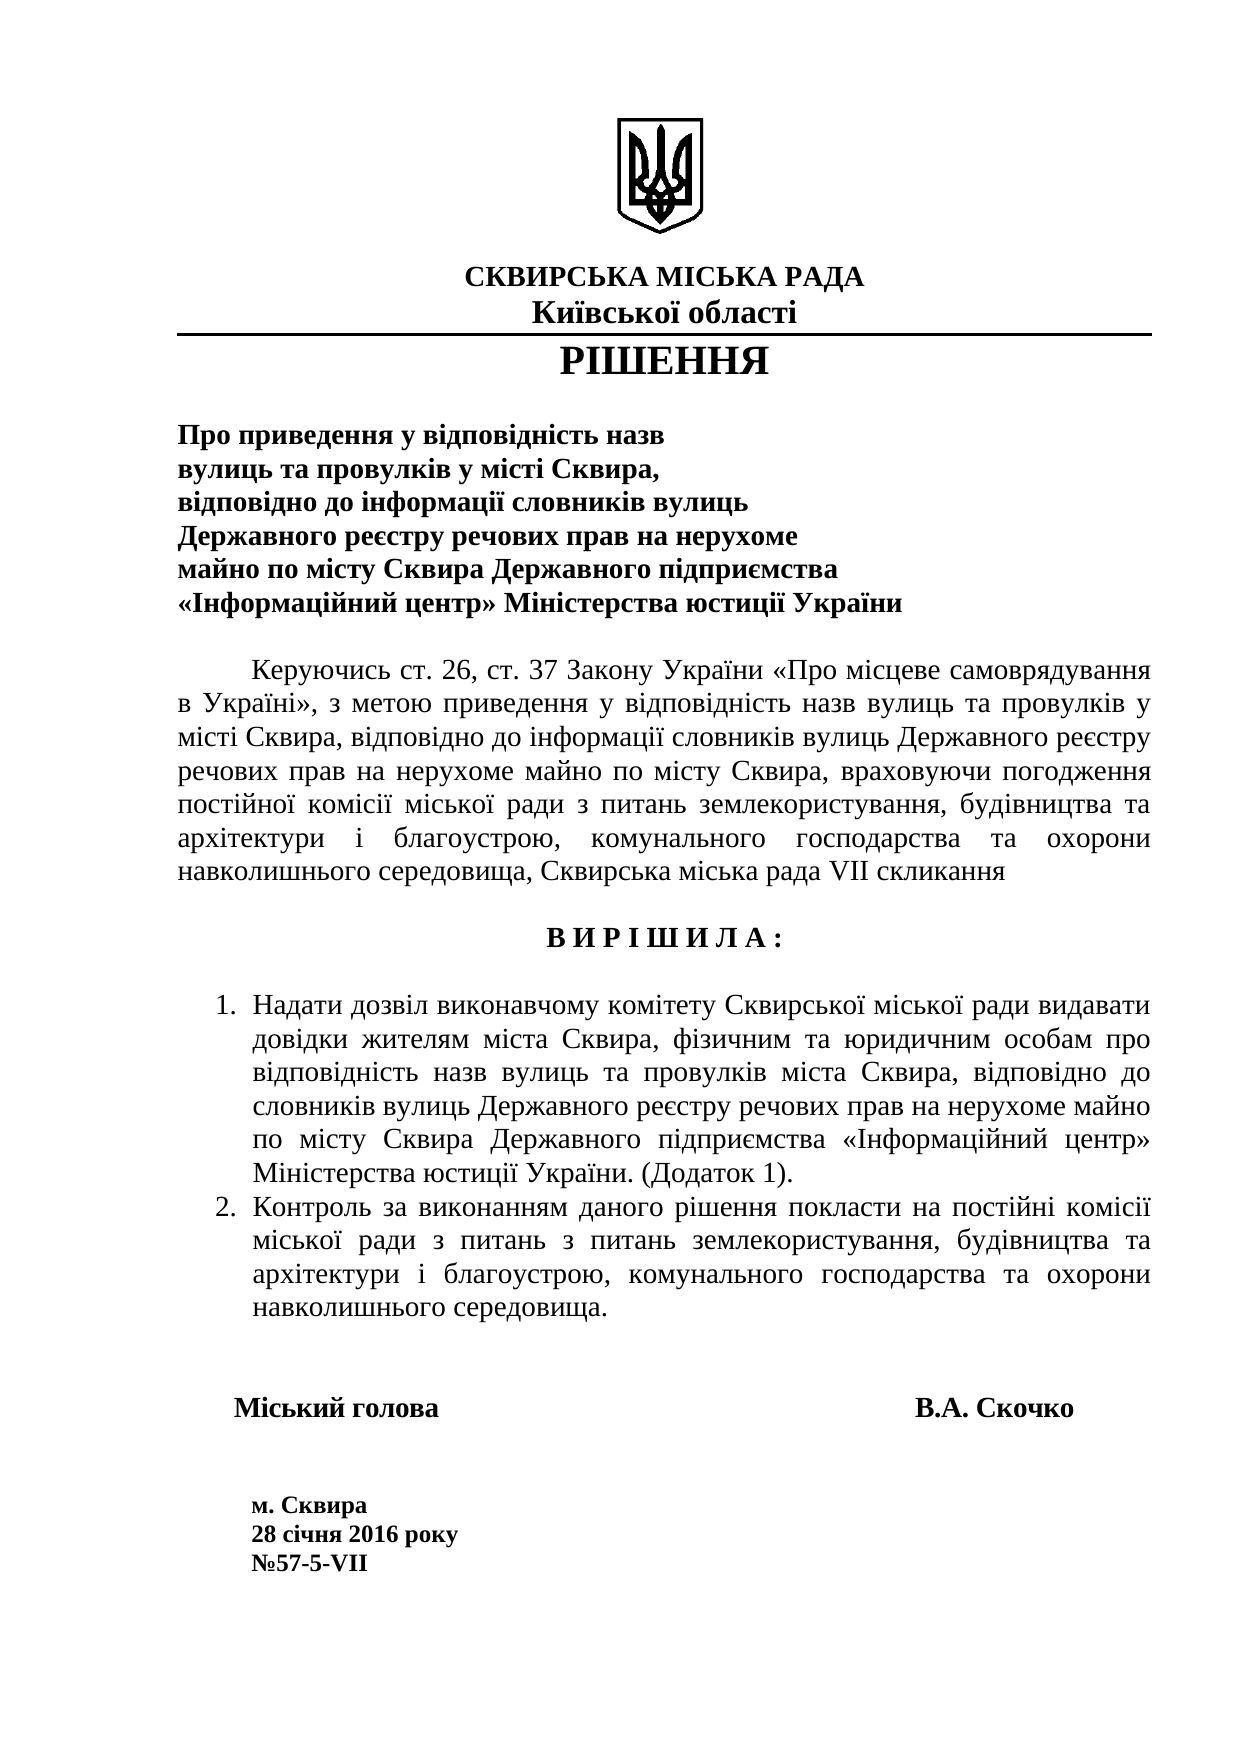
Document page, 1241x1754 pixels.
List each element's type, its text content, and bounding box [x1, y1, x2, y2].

text 28 січня 2016 року [251, 1519, 1152, 1548]
text Про приведення у відповідність назв [177, 417, 1152, 451]
text РІШЕННЯ [177, 336, 1152, 384]
text майно по місту Сквира Державного підприємства [177, 551, 1152, 585]
text м. Сквира [251, 1491, 1152, 1519]
picture [617, 118, 704, 234]
text Державного реєстру речових прав на нерухоме [177, 518, 1152, 551]
list Контроль за виконанням даного рішення покласти на постійні комісії міської ради з питань з питань землекористування, будівництва та архітектури і благоустрою, комунального господарства та охорони навколишнього середовища. [215, 1189, 1152, 1323]
text «Інформаційний центр» Міністерства юстиції України [177, 585, 1152, 618]
text В И Р І Ш И Л А : [177, 920, 1152, 954]
list Надати дозвіл виконавчому комітету Сквирської міської ради видавати довідки жителям міста Сквира, фізичним та юридичним особам про відповідність назв вулиць та провулків міста Сквира, відповідно до словників вулиць Державного реєстру речових прав на нерухоме майно по місту Сквира Державного підприємства «Інформаційний центр» Міністерства юстиції України. (Додаток 1). [215, 987, 1152, 1189]
text відповідно до інформації словників вулиць [177, 484, 1152, 518]
text вулиць та провулків у місті Сквира, [177, 451, 1152, 484]
text Міський голова В.А. Скочко [233, 1390, 1152, 1423]
text №57-5-VІІ [251, 1548, 1152, 1577]
text Київської області [177, 292, 1152, 333]
text СКВИРСЬКА МІСЬКА РАДА [177, 259, 1152, 292]
text Керуючись ст. 26, ст. 37 Закону України «Про місцеве самоврядування в Україні», з метою приведення у відповідність назв вулиць та провулків у місті Сквира, відповідно до інформації словників вулиць Державного реєстру речових прав на нерухоме майно по місту Сквира, враховуючи погодження постійної комісії міської ради з питань землекористування, будівництва та архітектури і благоустрою, комунального господарства та охорони навколишнього середовища, Сквирська міська рада VII скликання [177, 652, 1152, 887]
